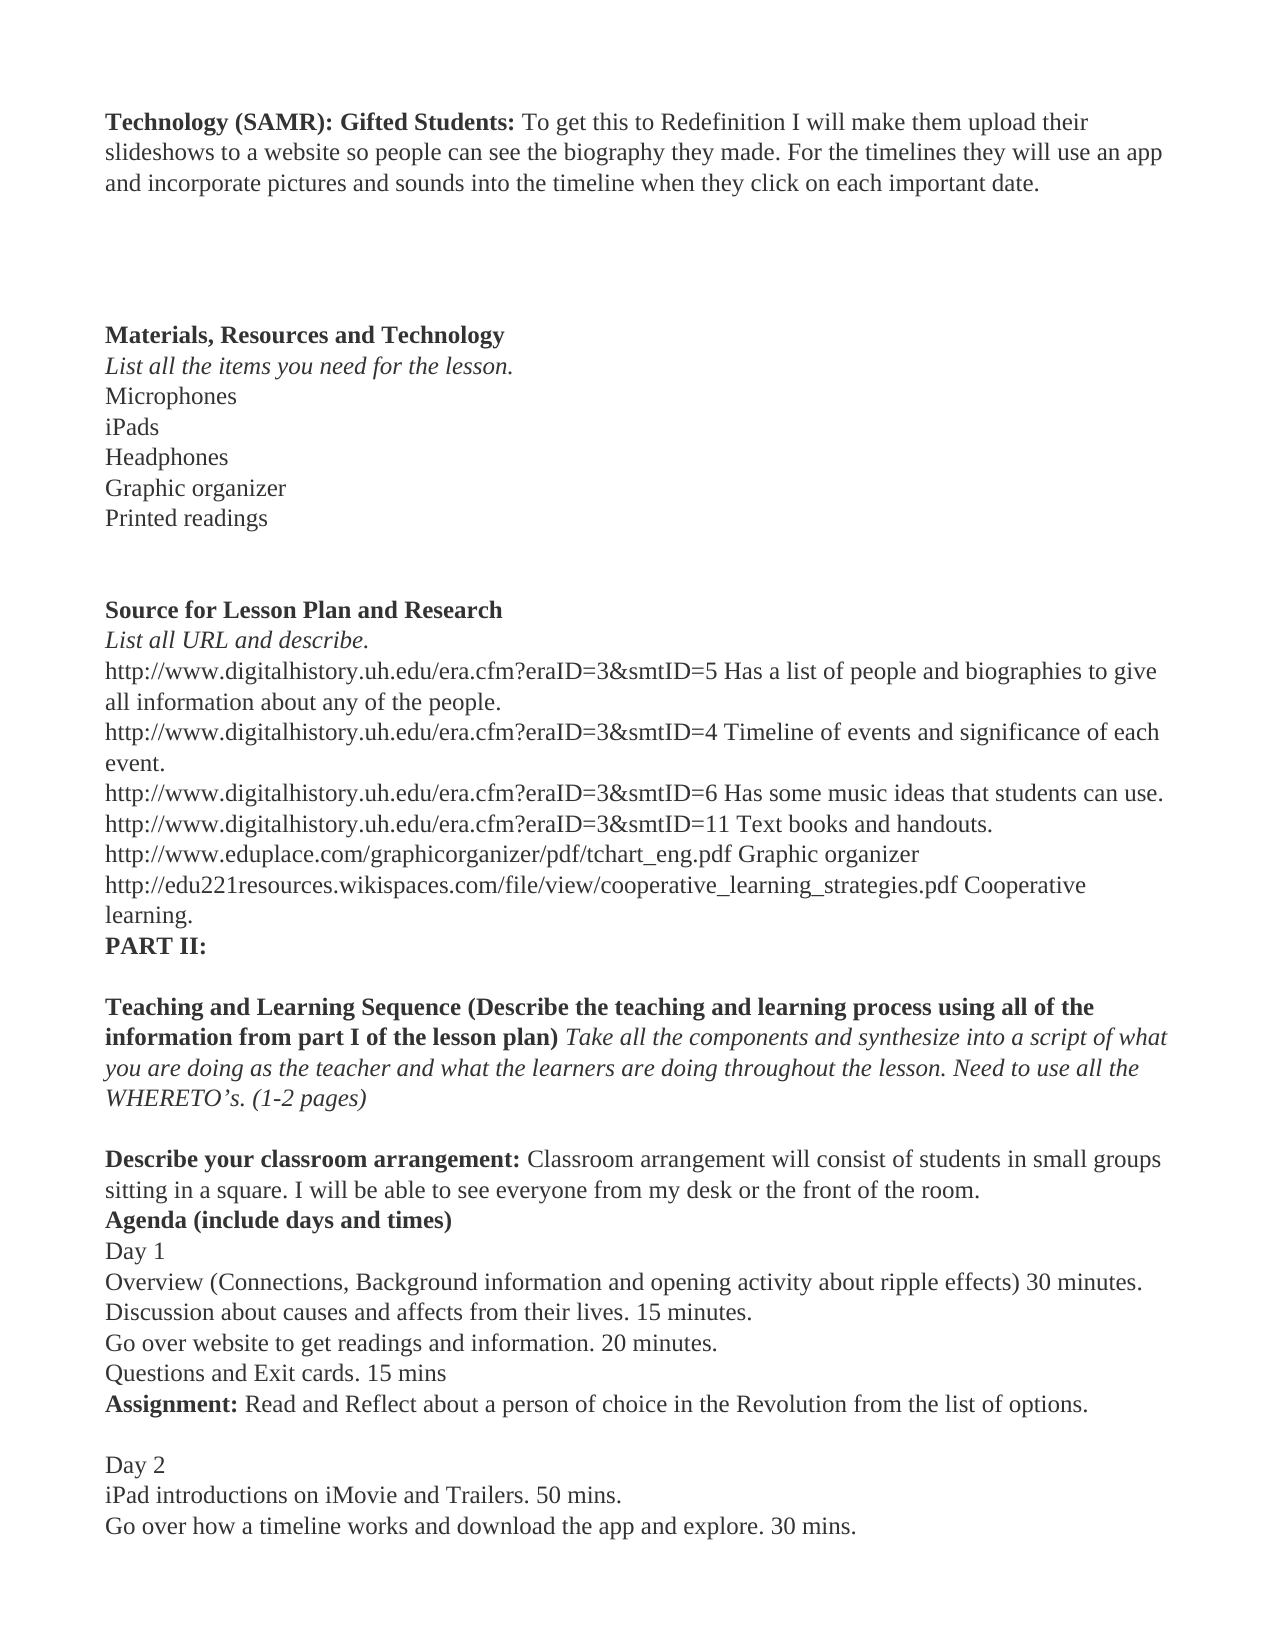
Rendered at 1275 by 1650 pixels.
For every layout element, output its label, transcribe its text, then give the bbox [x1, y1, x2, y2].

text Headphones [105, 441, 1170, 471]
text Overview (Connections, Background information and opening activity about ripple effects) 30 minutes. [105, 1265, 1170, 1295]
text Materials, Resources and Technology [105, 319, 1170, 349]
text List all URL and describe. [105, 624, 1170, 654]
text http://www.digitalhistory.uh.edu/era.cfm?eraID=3&smtID=4 Timeline of events and significance of each event. [105, 715, 1170, 776]
text Go over website to get readings and information. 20 minutes. [105, 1326, 1170, 1356]
text Discussion about causes and affects from their lives. 15 minutes. [105, 1295, 1170, 1326]
text Graphic organizer [105, 471, 1170, 502]
text Describe your classroom arrangement: Classroom arrangement will consist of students in small groups sitting in a square. I will be able to see everyone from my desk or the front of the room. [105, 1143, 1170, 1204]
text iPad introductions on iMovie and Trailers. 50 mins. [105, 1478, 1170, 1509]
text List all the items you need for the lesson. [105, 349, 1170, 380]
text http://www.digitalhistory.uh.edu/era.cfm?eraID=3&smtID=11 Text books and handouts. [105, 807, 1170, 837]
text http://edu221resources.wikispaces.com/file/view/cooperative_learning_strategies.pdf Cooperative learning. [105, 868, 1170, 929]
text Day 1 [105, 1234, 1170, 1265]
text Day 2 [105, 1448, 1170, 1478]
text Go over how a timeline works and download the app and explore. 30 mins. [105, 1509, 1170, 1539]
text http://www.digitalhistory.uh.edu/era.cfm?eraID=3&smtID=5 Has a list of people and biographies to give all information about any of the people. [105, 654, 1170, 715]
text PART II: [105, 929, 1170, 959]
text iPads [105, 410, 1170, 441]
text Teaching and Learning Sequence (Describe the teaching and learning process using all of the information from part I of the lesson plan) Take all the components and synthesize into a script of what you are doing as the teacher and what the learners are doing throughout the lesson. Need to use all the WHERETO’s. (1-2 pages) [105, 990, 1170, 1112]
text Technology (SAMR): Gifted Students: To get this to Redefinition I will make them upload their slideshows to a website so people can see the biography they made. For the timelines they will use an app and incorporate pictures and sounds into the timeline when they click on each important date. [105, 105, 1170, 197]
text http://www.digitalhistory.uh.edu/era.cfm?eraID=3&smtID=6 Has some music ideas that students can use. [105, 776, 1170, 807]
text Printed readings [105, 502, 1170, 532]
text Agenda (include days and times) [105, 1204, 1170, 1234]
text Assignment: Read and Reflect about a person of choice in the Revolution from the list of options. [105, 1387, 1170, 1417]
text http://www.eduplace.com/graphicorganizer/pdf/tchart_eng.pdf Graphic organizer [105, 837, 1170, 868]
text Source for Lesson Plan and Research [105, 593, 1170, 624]
text Questions and Exit cards. 15 mins [105, 1356, 1170, 1387]
text Microphones [105, 380, 1170, 410]
